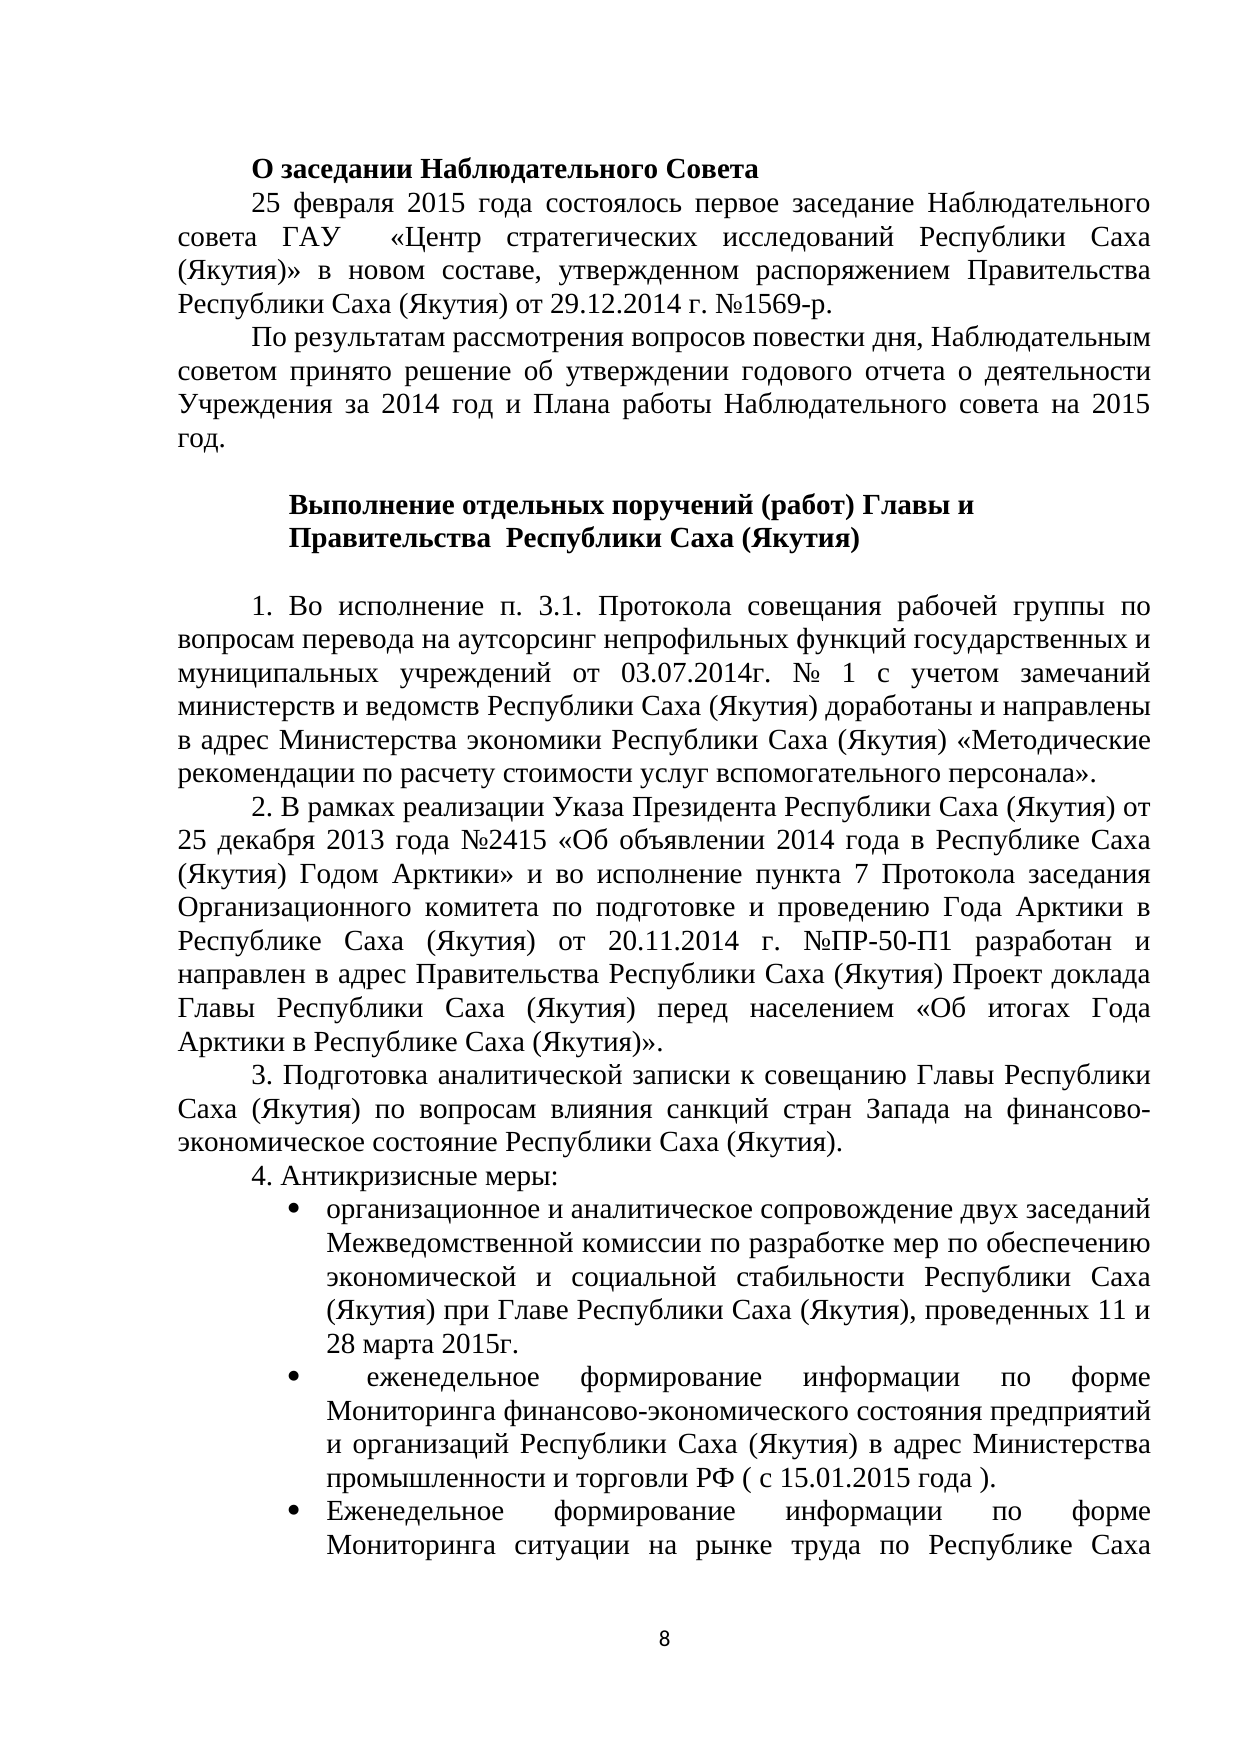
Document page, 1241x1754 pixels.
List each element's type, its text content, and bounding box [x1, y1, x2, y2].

text 1. Во исполнение п. 3.1. Протокола совещания рабочей группы по вопросам перевода на аутсорсинг непрофильных функций государственных и муниципальных учреждений от 03.07.2014г. № 1 с учетом замечаний министерств и ведомств Республики Саха (Якутия) доработаны и направлены в адрес Министерства экономики Республики Саха (Якутия) «Методические рекомендации по расчету стоимости услуг вспомогательного персонала». [177, 588, 1152, 789]
list организационное и аналитическое сопровождение двух заседаний Межведомственной комиссии по разработке мер по обеспечению экономической и социальной стабильности Республики Саха (Якутия) при Главе Республики Саха (Якутия), проведенных 11 и 28 марта 2015г. [288, 1191, 1152, 1359]
list Выполнение отдельных поручений (работ) Главы и Правительства Республики Саха (Якутия) [288, 487, 1152, 554]
list еженедельное формирование информации по форме Мониторинга финансово-экономического состояния предприятий и организаций Республики Саха (Якутия) в адрес Министерства промышленности и торговли РФ ( с 15.01.2015 года ). [288, 1359, 1152, 1493]
text 3. Подготовка аналитической записки к совещанию Главы Республики Саха (Якутия) по вопросам влияния санкций стран Запада на финансово-экономическое состояние Республики Саха (Якутия). [177, 1057, 1152, 1158]
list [288, 1493, 1152, 1561]
list О заседании Наблюдательного Совета [177, 152, 1152, 185]
text 4. Антикризисные меры: [177, 1158, 1152, 1191]
text 2. В рамках реализации Указа Президента Республики Саха (Якутия) от 25 декабря 2013 года №2415 «Об объявлении 2014 года в Республике Саха (Якутия) Годом Арктики» и во исполнение пункта 7 Протокола заседания Организационного комитета по подготовке и проведению Года Арктики в Республике Саха (Якутия) от 20.11.2014 г. №ПР-50-П1 разработан и направлен в адрес Правительства Республики Саха (Якутия) Проект доклада Главы Республики Саха (Якутия) перед населением «Об итогах Года Арктики в Республике Саха (Якутия)». [177, 789, 1152, 1057]
list По результатам рассмотрения вопросов повестки дня, Наблюдательным советом принято решение об утверждении годового отчета о деятельности Учреждения за 2014 год и Плана работы Наблюдательного совета на 2015 год. [177, 319, 1152, 453]
list 25 февраля 2015 года состоялось первое заседание Наблюдательного совета ГАУ «Центр стратегических исследований Республики Саха (Якутия)» в новом составе, утвержденном распоряжением Правительства Республики Саха (Якутия) от 29.12.2014 г. №1569-р. [177, 185, 1152, 319]
